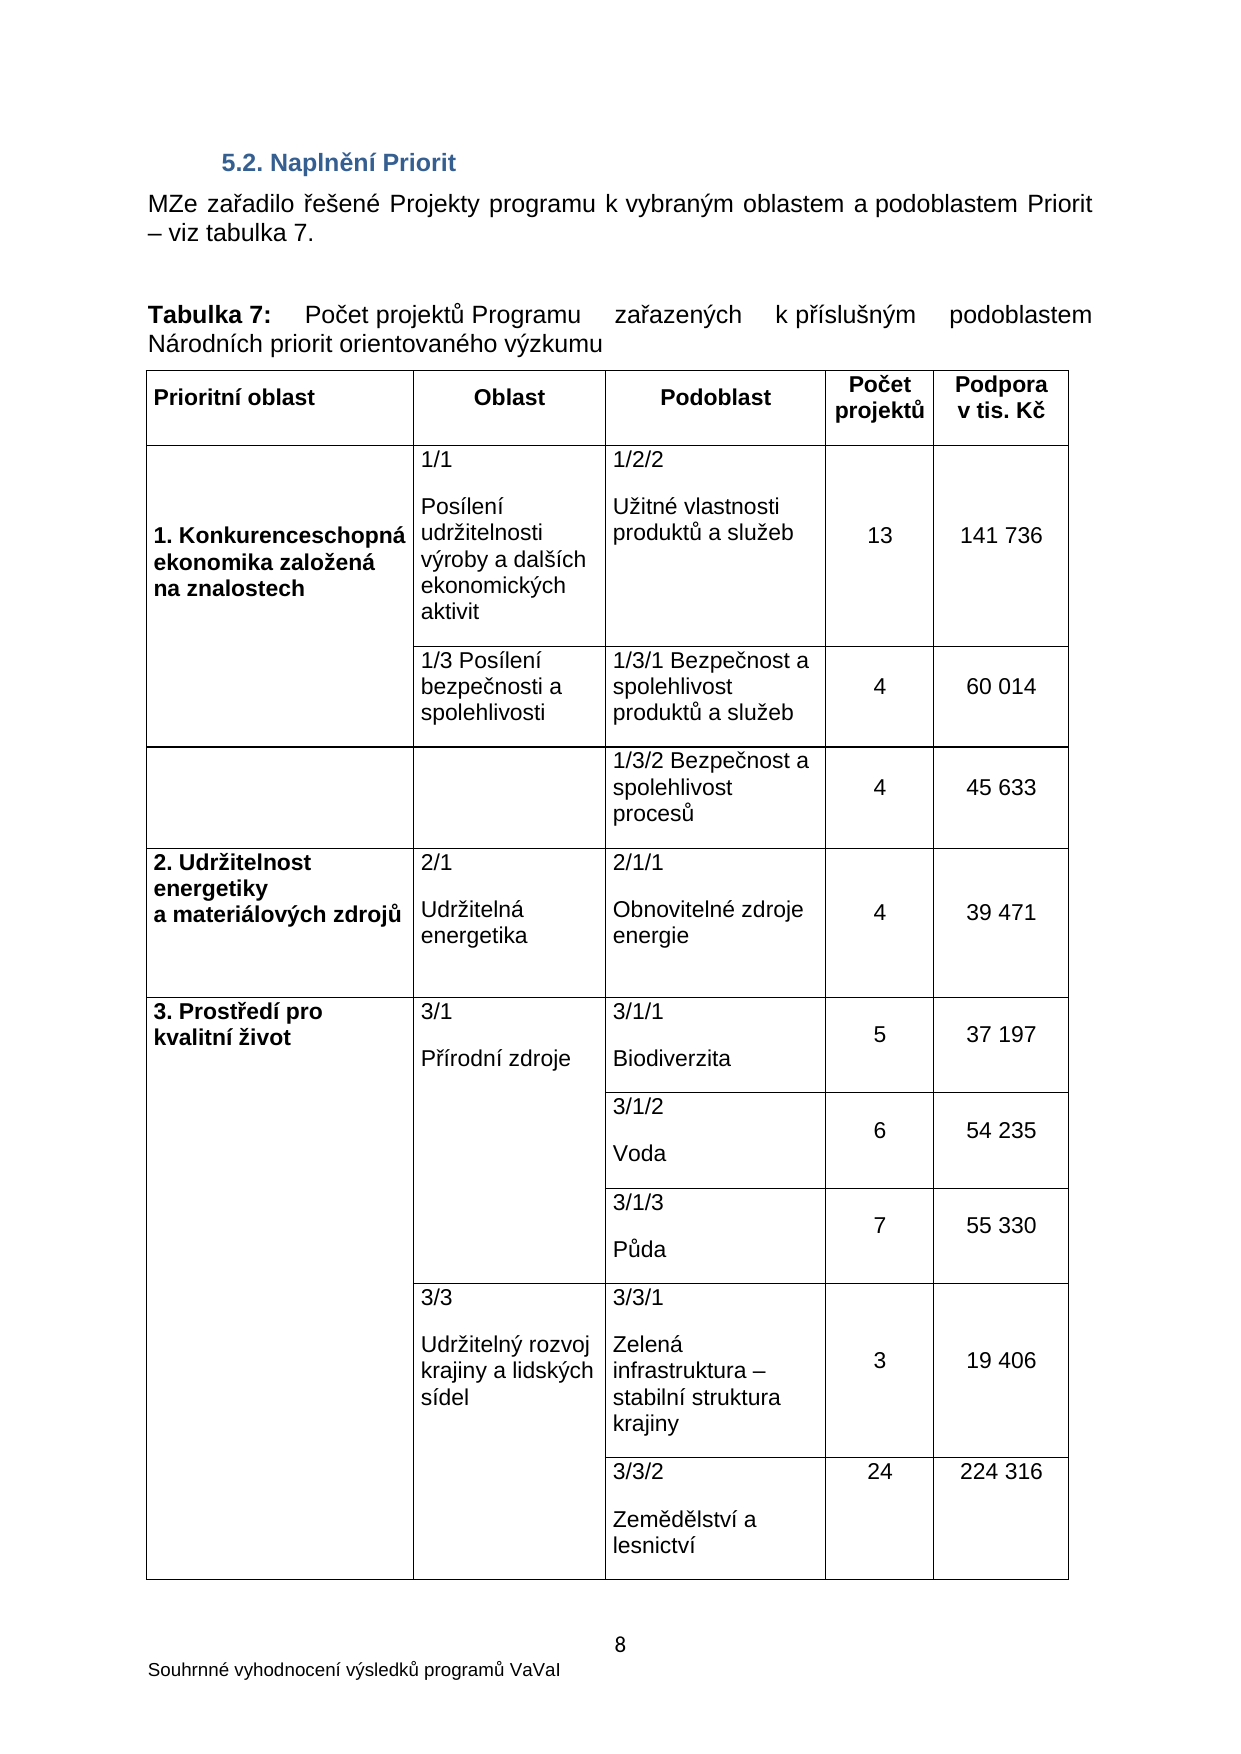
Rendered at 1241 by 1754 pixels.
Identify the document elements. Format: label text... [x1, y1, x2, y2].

table_cell 1/3 Posílení bezpečnosti a spolehlivosti [414, 647, 605, 746]
table_cell 19 406 [934, 1284, 1068, 1457]
table_header Oblast [414, 371, 605, 445]
text MZe zařadilo řešené Projekty programu k vybraným oblastem a podoblastem Priorit – viz tabulka 7. [148, 189, 1093, 246]
table_cell 4 [826, 647, 933, 746]
table_cell 13 [826, 446, 933, 646]
table_cell 60 014 [934, 647, 1068, 746]
table_cell [147, 748, 413, 847]
table_cell 3/1/1 Biodiverzita [606, 998, 825, 1092]
table_cell 1/1 Posílení udržitelnosti výroby a dalších ekonomických aktivit [414, 446, 605, 646]
table_cell 3 [826, 1284, 933, 1457]
table_cell 3/1 Přírodní zdroje [414, 998, 605, 1283]
table_cell 6 [826, 1093, 933, 1187]
table_cell 4 [826, 748, 933, 847]
table_header Podoblast [606, 371, 825, 445]
table_cell 55 330 [934, 1189, 1068, 1283]
table_cell [414, 748, 605, 847]
table_cell 3/1/2 Voda [606, 1093, 825, 1187]
subtitle 5.2. Naplnění Priorit [148, 148, 1093, 176]
table_cell 4 [826, 849, 933, 997]
table_cell 2/1 Udržitelná energetika [414, 849, 605, 997]
table_cell [147, 948, 413, 997]
table_cell 1/2/2 Užitné vlastnosti produktů a služeb [606, 446, 825, 646]
table_header Podpora v tis. Kč [934, 371, 1068, 445]
table_cell 3/1/3 Půda [606, 1189, 825, 1283]
table_cell 5 [826, 998, 933, 1092]
table_cell 3/3 Udržitelný rozvoj krajiny a lidských sídel [414, 1284, 605, 1579]
table_header Počet projektů [826, 371, 933, 445]
table_cell 141 736 [934, 446, 1068, 646]
table_cell 7 [826, 1189, 933, 1283]
table_cell 45 633 [934, 748, 1068, 847]
table_cell 1/3/1 Bezpečnost a spolehlivost produktů a služeb [606, 647, 825, 746]
table_cell 1/3/2 Bezpečnost a spolehlivost procesů [606, 748, 825, 847]
table_cell 3/3/1 Zelená infrastruktura – stabilní struktura krajiny [606, 1284, 825, 1457]
table_cell 224 316 [934, 1458, 1068, 1579]
table_cell 1. Konkurenceschopná ekonomika založená na znalostech [147, 446, 413, 746]
table_cell 3/3/2 Zemědělství a lesnictví [606, 1458, 825, 1579]
table_cell 3. Prostředí pro kvalitní život [147, 998, 413, 1579]
table_cell 54 235 [934, 1093, 1068, 1187]
table_header Prioritní oblast [147, 371, 413, 445]
table_cell 2. Udržitelnost energetiky a materiálových zdrojů [147, 849, 413, 948]
table_cell 24 [826, 1458, 933, 1579]
text Tabulka 7: Počet projektů Programu zařazených k příslušným podoblastem Národních priorit orientovaného výzkumu [148, 300, 1093, 358]
table_cell 39 471 [934, 849, 1068, 997]
table_cell 37 197 [934, 998, 1068, 1092]
table_cell 2/1/1 Obnovitelné zdroje energie [606, 849, 825, 997]
